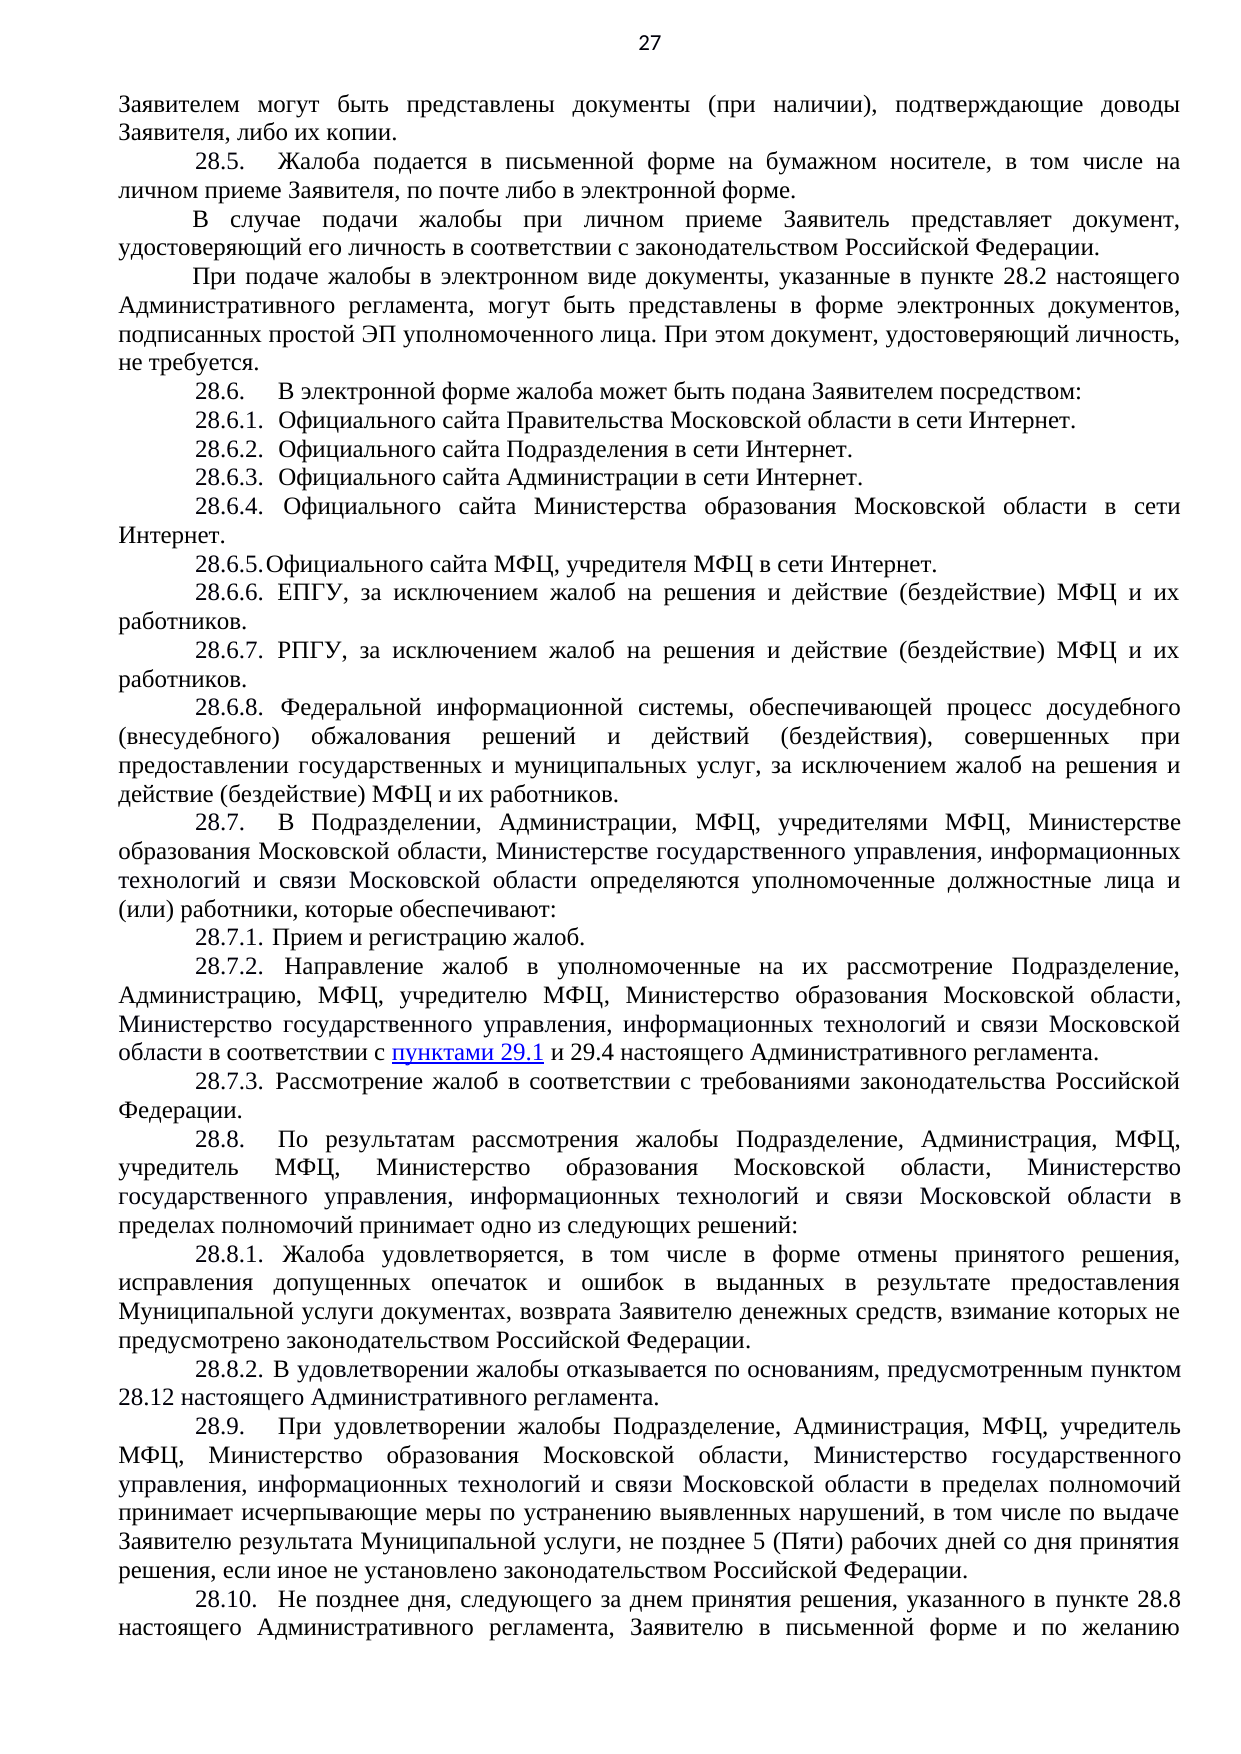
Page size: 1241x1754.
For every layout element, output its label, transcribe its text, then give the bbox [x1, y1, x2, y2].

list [118, 89, 1181, 146]
list В электронной форме жалоба может быть подана Заявителем посредством: [118, 376, 1181, 405]
list Направление жалоб в уполномоченные на их рассмотрение Подразделение, Администрацию, МФЦ, учредителю МФЦ, Министерство образования Московской области, Министерство государственного управления, информационных технологий и связи Московской области в соответствии с пунктами 29.1 и 29.4 настоящего Административного регламента. [118, 951, 1181, 1066]
list ЕПГУ, за исключением жалоб на решения и действие (бездействие) МФЦ и их работников. [118, 577, 1181, 635]
list Официального сайта Министерства образования Московской области в сети Интернет. [118, 491, 1181, 549]
list В удовлетворении жалобы отказывается по основаниям, предусмотренным пунктом 28.12 настоящего Административного регламента. [118, 1354, 1181, 1411]
list При удовлетворении жалобы Подразделение, Администрация, МФЦ, учредитель МФЦ, Министерство образования Московской области, Министерство государственного управления, информационных технологий и связи Московской области в пределах полномочий принимает исчерпывающие меры по устранению выявленных нарушений, в том числе по выдаче Заявителю результата Муниципальной услуги, не позднее 5 (Пяти) рабочих дней со дня принятия решения, если иное не установлено законодательством Российской Федерации. [118, 1411, 1181, 1584]
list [118, 1584, 1181, 1641]
list Официального сайта Администрации в сети Интернет. [118, 462, 1181, 491]
list Жалоба удовлетворяется, в том числе в форме отмены принятого решения, исправления допущенных опечаток и ошибок в выданных в результате предоставления Муниципальной услуги документах, возврата Заявителю денежных средств, взимание которых не предусмотрено законодательством Российской Федерации. [118, 1239, 1181, 1354]
text При подаче жалобы в электронном виде документы, указанные в пункте 28.2 настоящего Административного регламента, могут быть представлены в форме электронных документов, подписанных простой ЭП уполномоченного лица. При этом документ, удостоверяющий личность, не требуется. [118, 261, 1181, 376]
list Официального сайта МФЦ, учредителя МФЦ в сети Интернет. [118, 549, 1181, 577]
list Федеральной информационной системы, обеспечивающей процесс досудебного (внесудебного) обжалования решений и действий (бездействия), совершенных при предоставлении государственных и муниципальных услуг, за исключением жалоб на решения и действие (бездействие) МФЦ и их работников. [118, 692, 1181, 807]
list Жалоба подается в письменной форме на бумажном носителе, в том числе на личном приеме Заявителя, по почте либо в электронной форме. [118, 146, 1181, 204]
text В случае подачи жалобы при личном приеме Заявитель представляет документ, удостоверяющий его личность в соответствии с законодательством Российской Федерации. [118, 204, 1181, 261]
list Официального сайта Подразделения в сети Интернет. [118, 434, 1181, 462]
list Прием и регистрацию жалоб. [118, 922, 1181, 951]
list РПГУ, за исключением жалоб на решения и действие (бездействие) МФЦ и их работников. [118, 635, 1181, 692]
list Рассмотрение жалоб в соответствии с требованиями законодательства Российской Федерации. [118, 1066, 1181, 1124]
list По результатам рассмотрения жалобы Подразделение, Администрация, МФЦ, учредитель МФЦ, Министерство образования Московской области, Министерство государственного управления, информационных технологий и связи Московской области в пределах полномочий принимает одно из следующих решений: [118, 1124, 1181, 1239]
list В Подразделении, Администрации, МФЦ, учредителями МФЦ, Министерстве образования Московской области, Министерстве государственного управления, информационных технологий и связи Московской области определяются уполномоченные должностные лица и (или) работники, которые обеспечивают: [118, 807, 1181, 922]
list Официального сайта Правительства Московской области в сети Интернет. [118, 405, 1181, 434]
